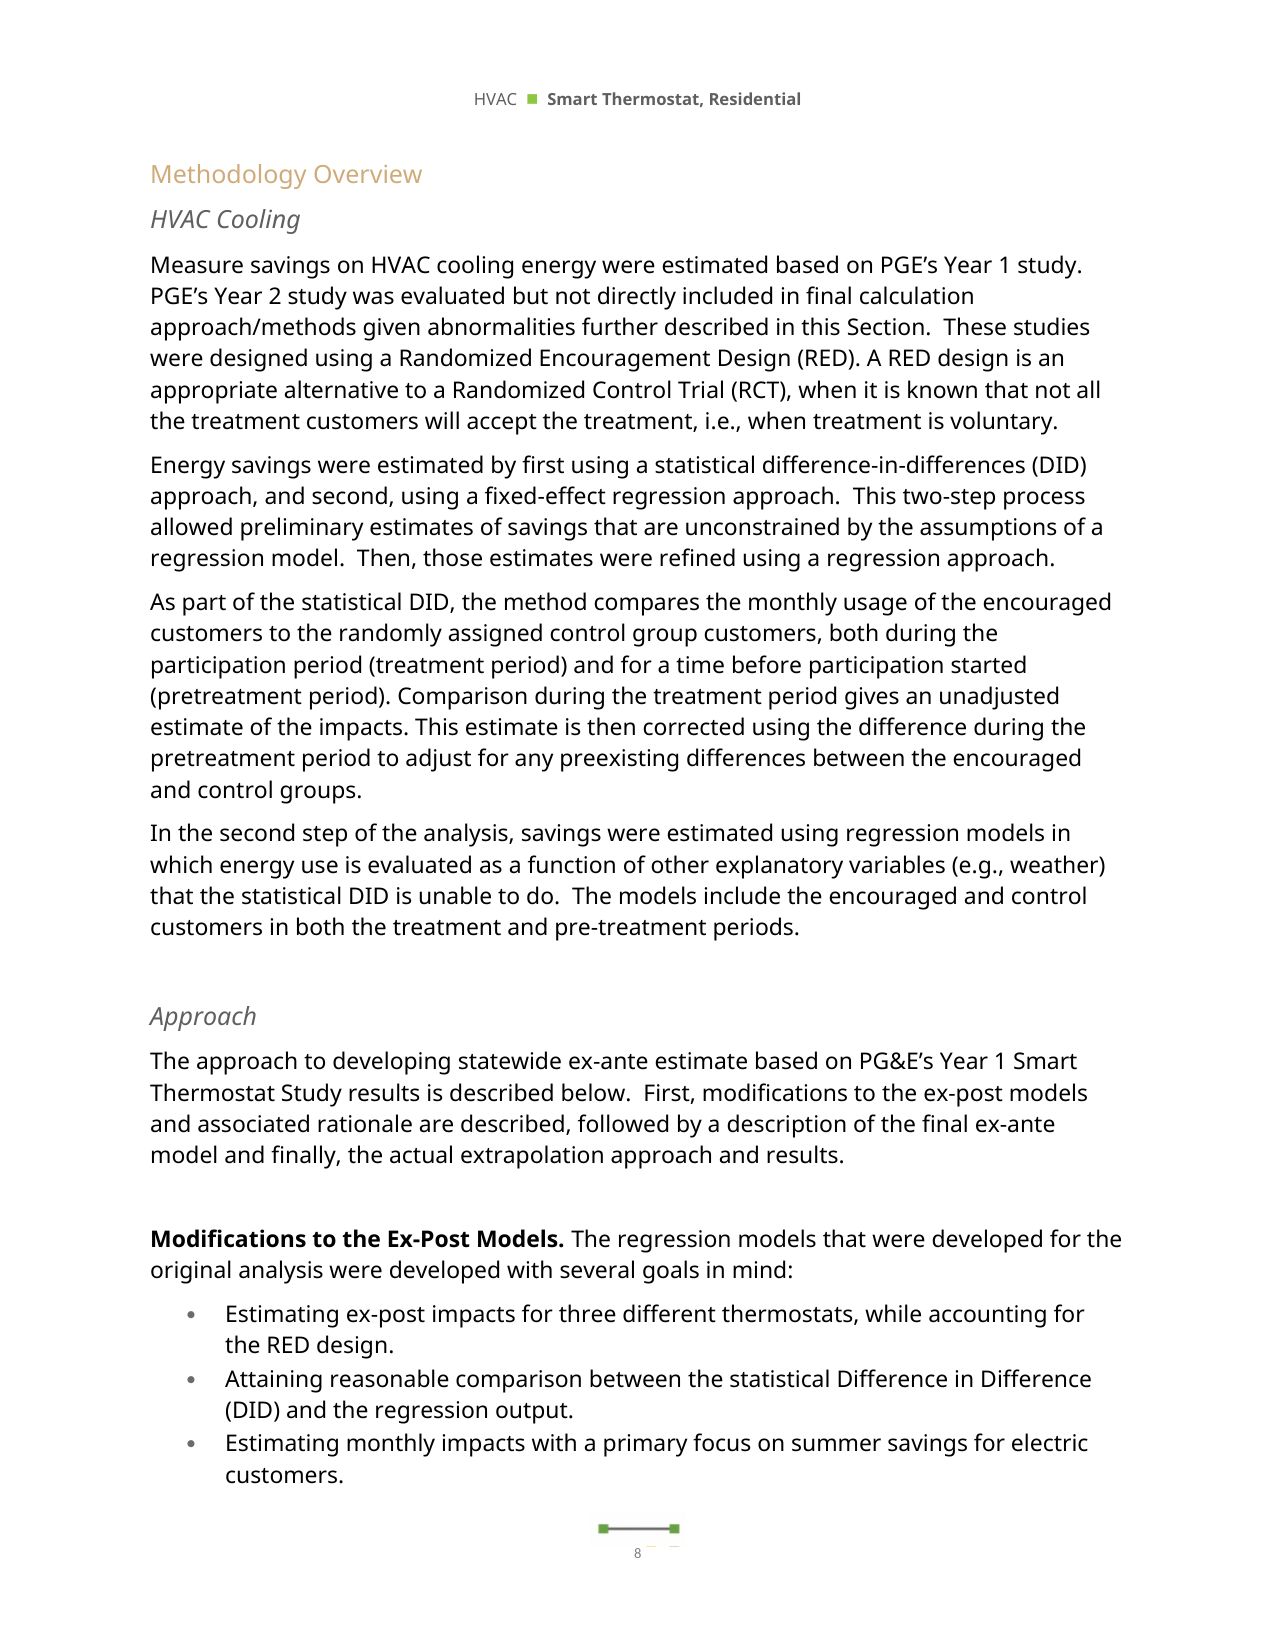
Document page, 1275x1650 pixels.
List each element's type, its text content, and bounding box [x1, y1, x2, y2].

text In the second step of the analysis, savings were estimated using regression models in which energy use is evaluated as a function of other explanatory variables (e.g., weather) that the statistical DID is unable to do. The models include the encouraged and control customers in both the treatment and pre-treatment periods. [150, 817, 1125, 942]
text Estimating monthly impacts with a primary focus on summer savings for electric customers. [187, 1427, 1125, 1490]
text Estimating ex-post impacts for three different thermostats, while accounting for the RED design. [187, 1298, 1125, 1361]
text Energy savings were estimated by first using a statistical difference-in-differences (DID) approach, and second, using a fixed-effect regression approach. This two-step process allowed preliminary estimates of savings that are unconstrained by the assumptions of a regression model. Then, those estimates were refined using a regression approach. [150, 449, 1125, 574]
text Modifications to the Ex-Post Models. The regression models that were developed for the original analysis were developed with several goals in mind: [150, 1223, 1125, 1286]
subtitle Approach [150, 999, 1125, 1033]
text Attaining reasonable comparison between the statistical Difference in Difference (DID) and the regression output. [187, 1363, 1125, 1425]
text Measure savings on HVAC cooling energy were estimated based on PGE’s Year 1 study. PGE’s Year 2 study was evaluated but not directly included in final calculation approach/methods given abnormalities further described in this Section. These studies were designed using a Randomized Encouragement Design (RED). A RED design is an appropriate alternative to a Randomized Control Trial (RCT), when it is known that not all the treatment customers will accept the treatment, i.e., when treatment is voluntary. [150, 249, 1125, 436]
subtitle HVAC Cooling [150, 202, 1125, 236]
text The approach to developing statewide ex-ante estimate based on PG&E’s Year 1 Smart Thermostat Study results is described below. First, modifications to the ex-post models and associated rationale are described, followed by a description of the final ex-ante model and finally, the actual extrapolation approach and results. [150, 1045, 1125, 1170]
text As part of the statistical DID, the method compares the monthly usage of the encouraged customers to the randomly assigned control group customers, both during the participation period (treatment period) and for a time before participation started (pretreatment period). Comparison during the treatment period gives an unadjusted estimate of the impacts. This estimate is then corrected using the difference during the pretreatment period to adjust for any preexisting differences between the encouraged and control groups. [150, 586, 1125, 805]
subtitle Methodology Overview [150, 158, 1125, 189]
picture [589, 1512, 684, 1547]
